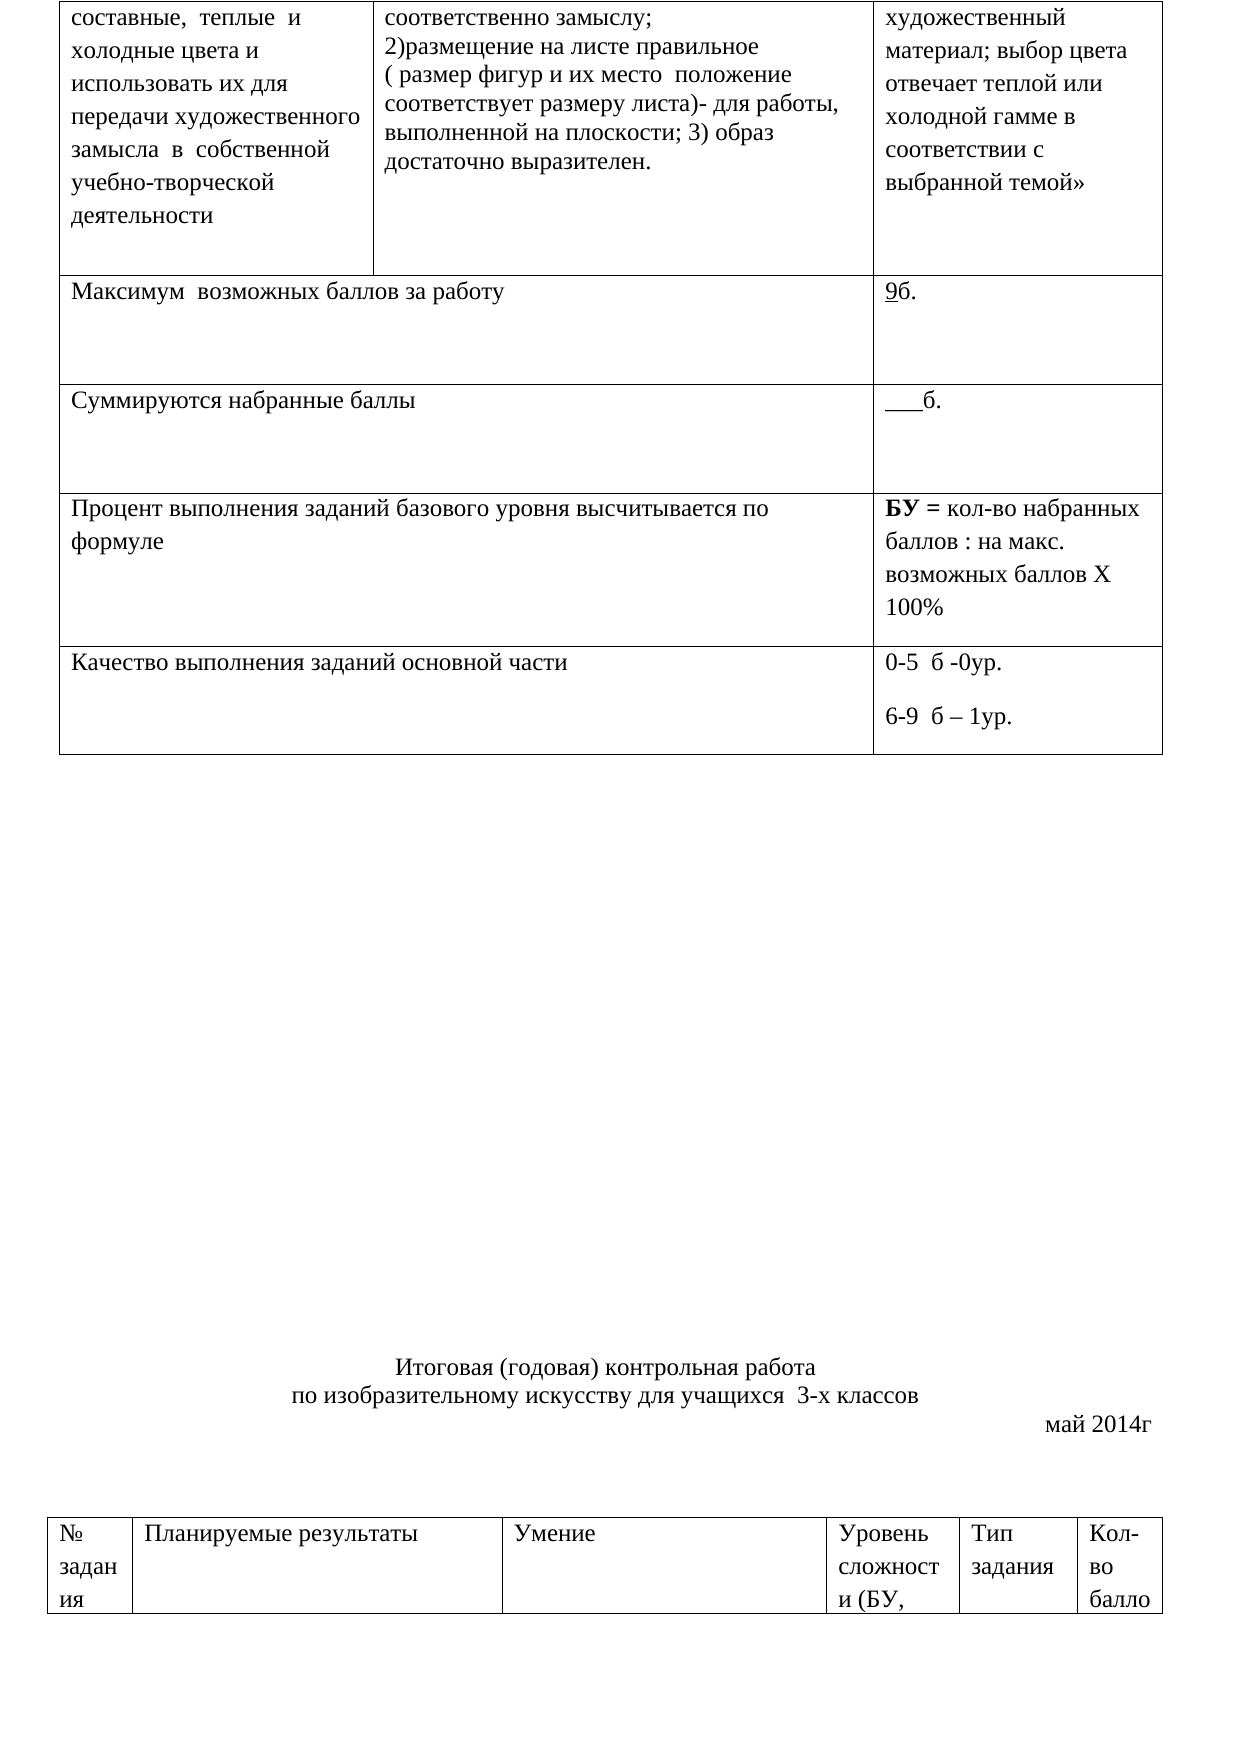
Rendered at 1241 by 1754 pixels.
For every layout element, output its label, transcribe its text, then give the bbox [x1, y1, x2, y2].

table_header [960, 1518, 1077, 1613]
table_header № задания [48, 1518, 132, 1613]
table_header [133, 1518, 502, 1613]
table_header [827, 1518, 959, 1613]
table_header Кол-во баллов [1078, 1518, 1162, 1613]
text Итоговая (годовая) контрольная работа [59, 1352, 1152, 1381]
text по изобразительному искусству для учащихся 3-х классов [59, 1381, 1152, 1409]
text май 2014г [59, 1409, 1152, 1438]
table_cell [48, 0, 1163, 1208]
table_header Умение [503, 1518, 826, 1613]
